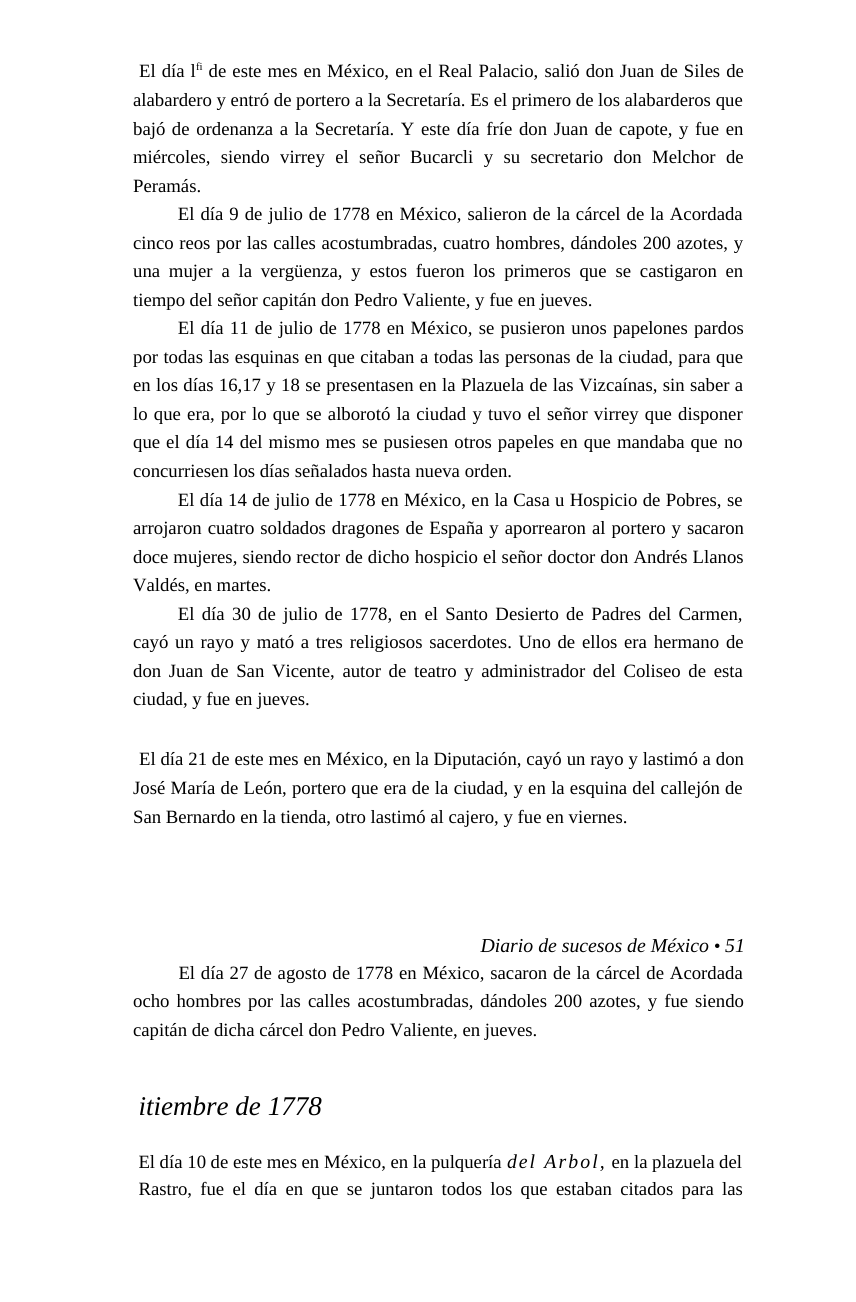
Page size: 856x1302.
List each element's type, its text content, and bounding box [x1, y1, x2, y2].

text El día 11 de julio de 1778 en México, se pusieron unos papelones pardos por todas las esquinas en que citaban a todas las personas de la ciudad, para que en los días 16,17 y 18 se presentasen en la Plazuela de las Vizcaínas, sin saber a lo que era, por lo que se alborotó la ciudad y tuvo el señor virrey que disponer que el día 14 del mismo mes se pusiesen otros papeles en que mandaba que no concurriesen los días señalados hasta nueva orden. [133, 312, 745, 483]
text Diario de sucesos de México • 51 [133, 937, 745, 956]
text El día 30 de julio de 1778, en el Santo Desierto de Padres del Carmen, cayó un rayo y mató a tres religiosos sacerdotes. Uno de ellos era hermano de don Juan de San Vicente, autor de teatro y administrador del Coliseo de esta ciudad, y fue en jueves. [133, 597, 745, 712]
text El día 21 de este mes en México, en la Diputación, cayó un rayo y lastimó a don José María de León, portero que era de la ciudad, y en la esquina del callejón de San Bernardo en la tienda, otro lastimó al cajero, y fue en viernes. [133, 742, 745, 829]
text El día lfi de este mes en México, en el Real Palacio, salió don Juan de Siles de alabardero y entró de portero a la Secretaría. Es el primero de los alabarderos que bajó de ordenanza a la Secretaría. Y este día fríe don Juan de capote, y fue en miércoles, siendo virrey el señor Bucarcli y su secretario don Melchor de Peramás. [133, 55, 745, 198]
text El día 27 de agosto de 1778 en México, sacaron de la cárcel de Acordada ocho hombres por las calles acostumbradas, dándoles 200 azotes, y fue siendo capitán de dicha cárcel don Pedro Valiente, en jueves. [133, 956, 745, 1042]
text El día 9 de julio de 1778 en México, salieron de la cárcel de la Acordada cinco reos por las calles acostumbradas, cuatro hombres, dándoles 200 azotes, y una mujer a la vergüenza, y estos fueron los primeros que se castigaron en tiempo del señor capitán don Pedro Valiente, y fue en jueves. [133, 198, 745, 312]
text itiembre de 1778 [133, 1093, 745, 1120]
text El día 10 de este mes en México, en la pulquería del Arbol, en la plazuela del [133, 1153, 745, 1172]
text El día 14 de julio de 1778 en México, en la Casa u Hospicio de Pobres, se arrojaron cuatro soldados dragones de España y aporrearon al portero y sacaron doce mujeres, siendo rector de dicho hospicio el señor doctor don Andrés Llanos Valdés, en martes. [133, 483, 745, 597]
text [133, 1172, 745, 1201]
